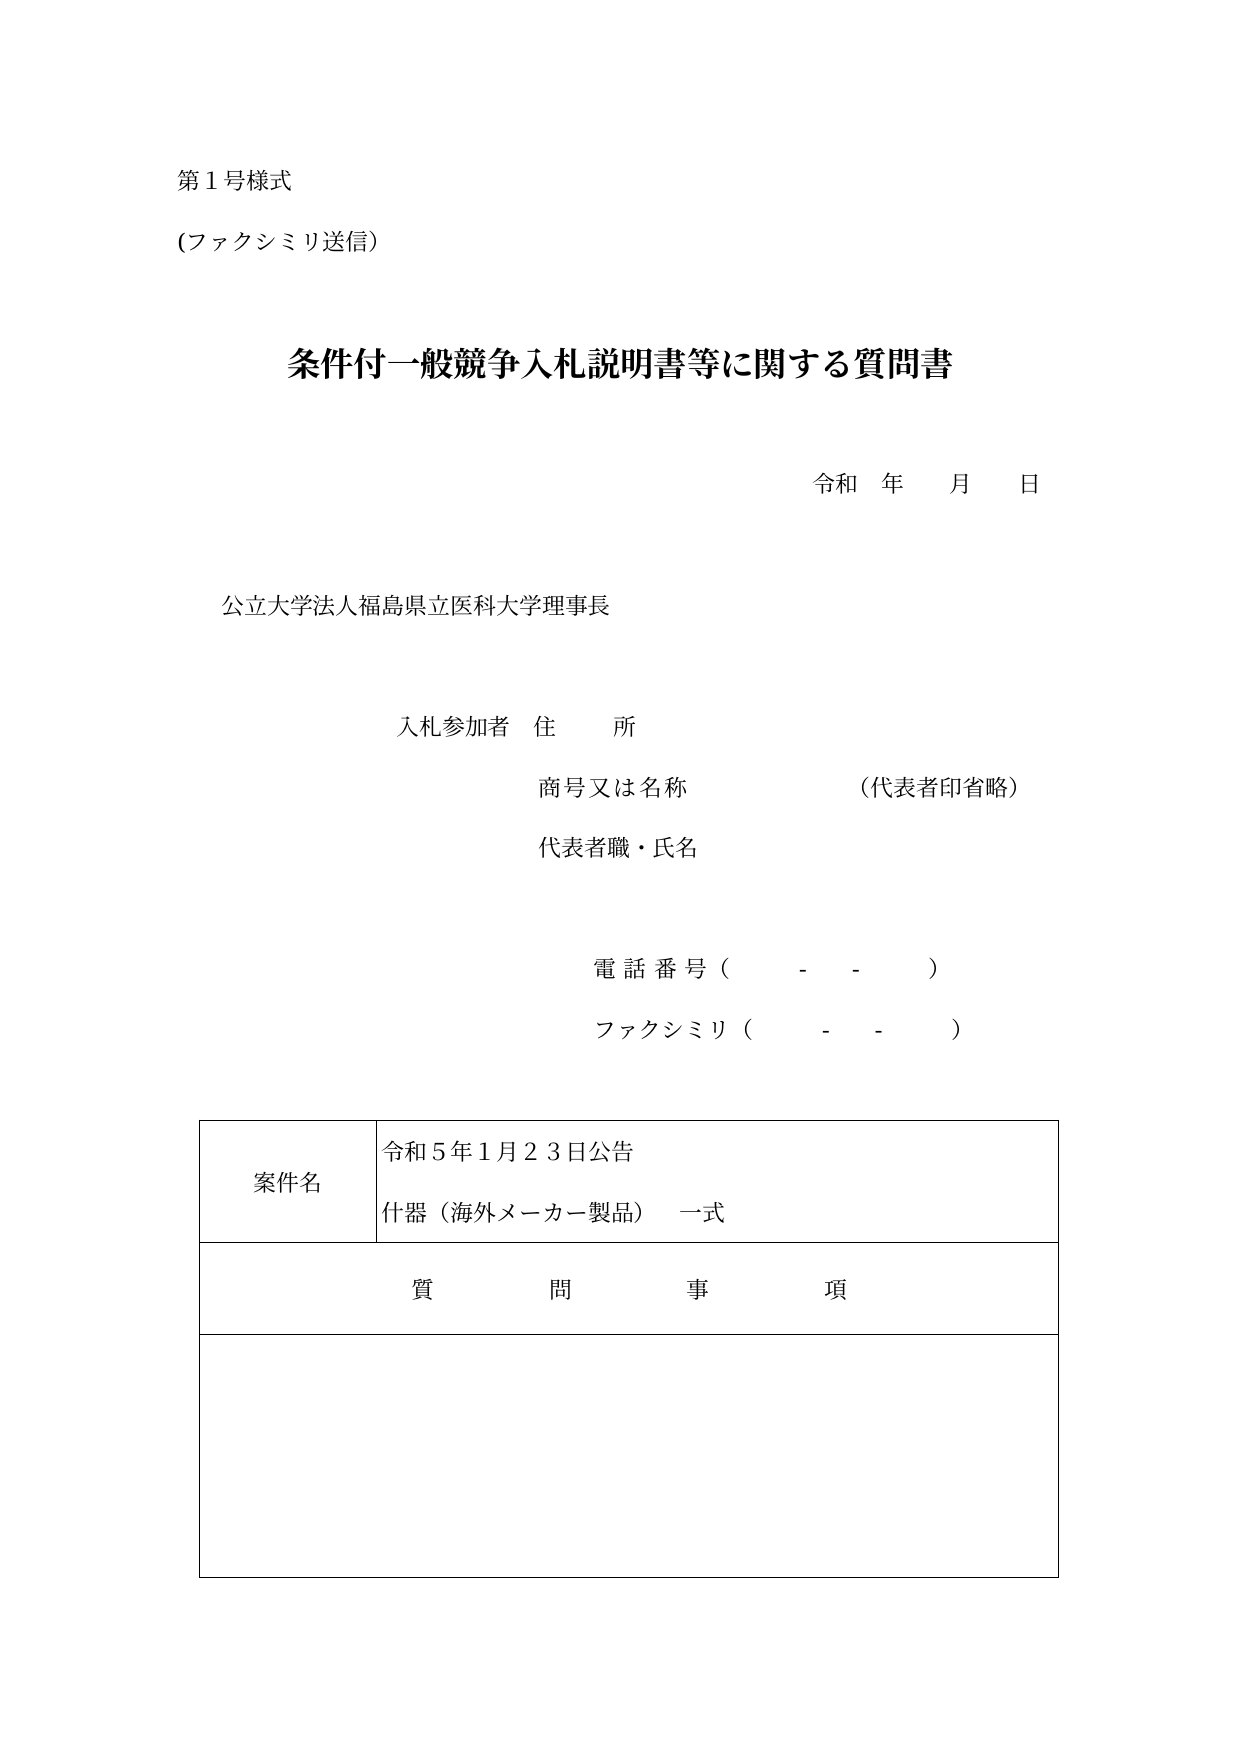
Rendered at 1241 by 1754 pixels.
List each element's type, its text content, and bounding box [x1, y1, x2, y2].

text 公立大学法人福島県立医科大学理事長 [221, 574, 1063, 634]
text (ファクシミリ送信） [177, 210, 1063, 271]
text 入札参加者 住所 [396, 695, 1063, 756]
text 商号又は名称 （代表者印省略） [538, 756, 1063, 816]
text 条件付一般競争入札説明書等に関する質問書 [177, 331, 1063, 392]
text 第１号様式 [177, 149, 1063, 210]
text 代表者職・氏名 [538, 816, 1063, 877]
table_cell [200, 1335, 1058, 1577]
table_header 令和５年１月２３日公告 什器（海外メーカー製品） 一式 [377, 1121, 1058, 1242]
table_cell 質 問 事 項 [200, 1243, 1058, 1334]
text 電話番号（ - - ） [593, 938, 1063, 998]
text ファクシミリ（ - - ） [593, 998, 1063, 1059]
text 令和 年 月 日 [177, 453, 1041, 513]
table_header 案件名 [200, 1121, 376, 1242]
